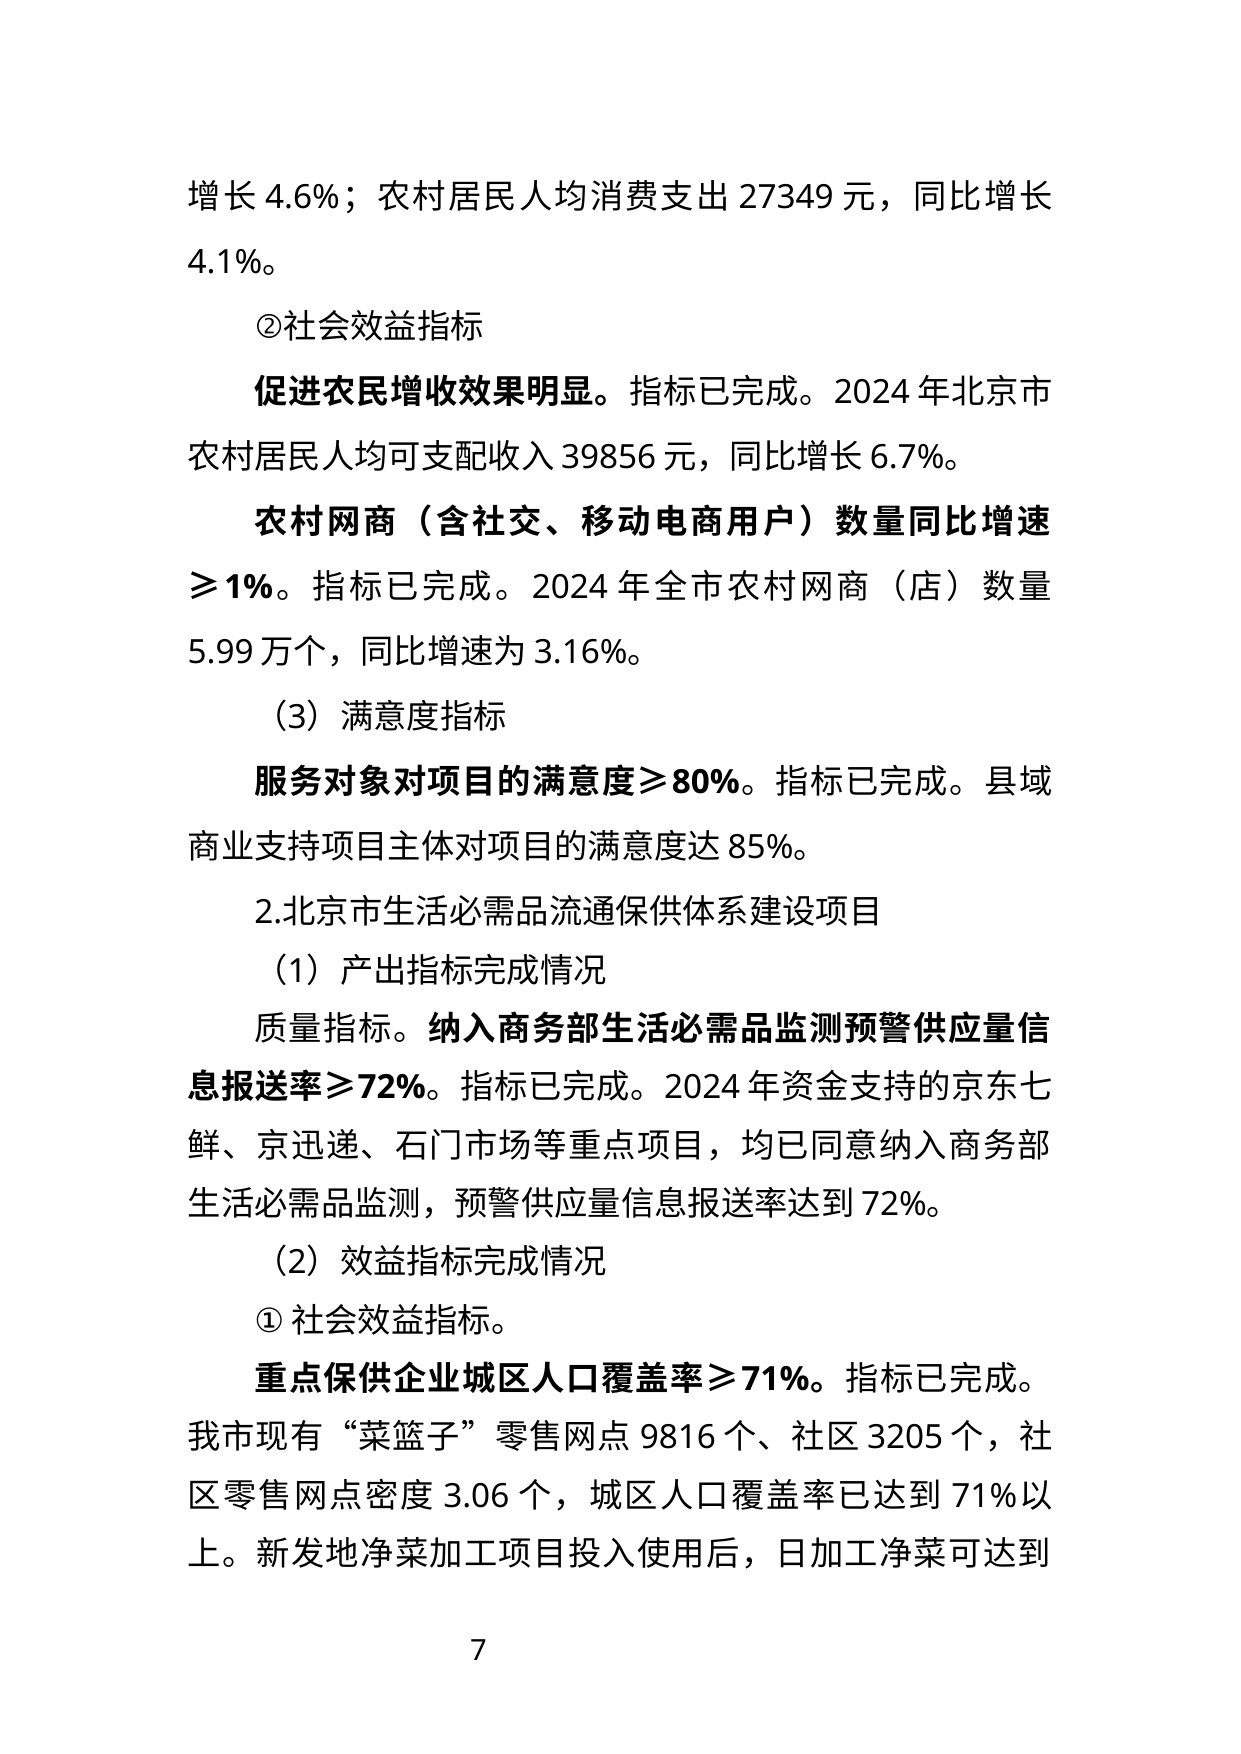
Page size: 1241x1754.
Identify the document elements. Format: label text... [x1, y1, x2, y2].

list 满意度指标 [187, 682, 1053, 747]
list 促进农民增收效果明显。指标已完成。2024年北京市农村居民人均可支配收入39856元，同比增长6.7%。 [187, 357, 1053, 487]
text ①社会效益指标。 [187, 1285, 1053, 1344]
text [187, 1344, 1053, 1577]
text （2）效益指标完成情况 [187, 1227, 1053, 1285]
text 质量指标。纳入商务部生活必需品监测预警供应量信息报送率≥72%。指标已完成。2024年资金支持的京东七鲜、京迅递、石门市场等重点项目，均已同意纳入商务部生活必需品监测，预警供应量信息报送率达到72%。 [187, 994, 1053, 1227]
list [187, 162, 1053, 292]
list 社会效益指标 [187, 292, 1053, 357]
text （1）产出指标完成情况 [187, 935, 1053, 994]
list 2.北京市生活必需品流通保供体系建设项目 [187, 877, 1053, 935]
list 服务对象对项目的满意度≥80%。指标已完成。县域商业支持项目主体对项目的满意度达85%。 [187, 747, 1053, 877]
list 农村网商（含社交、移动电商用户）数量同比增速≥1%。指标已完成。2024年全市农村网商（店）数量5.99万个，同比增速为3.16%。 [187, 487, 1053, 682]
